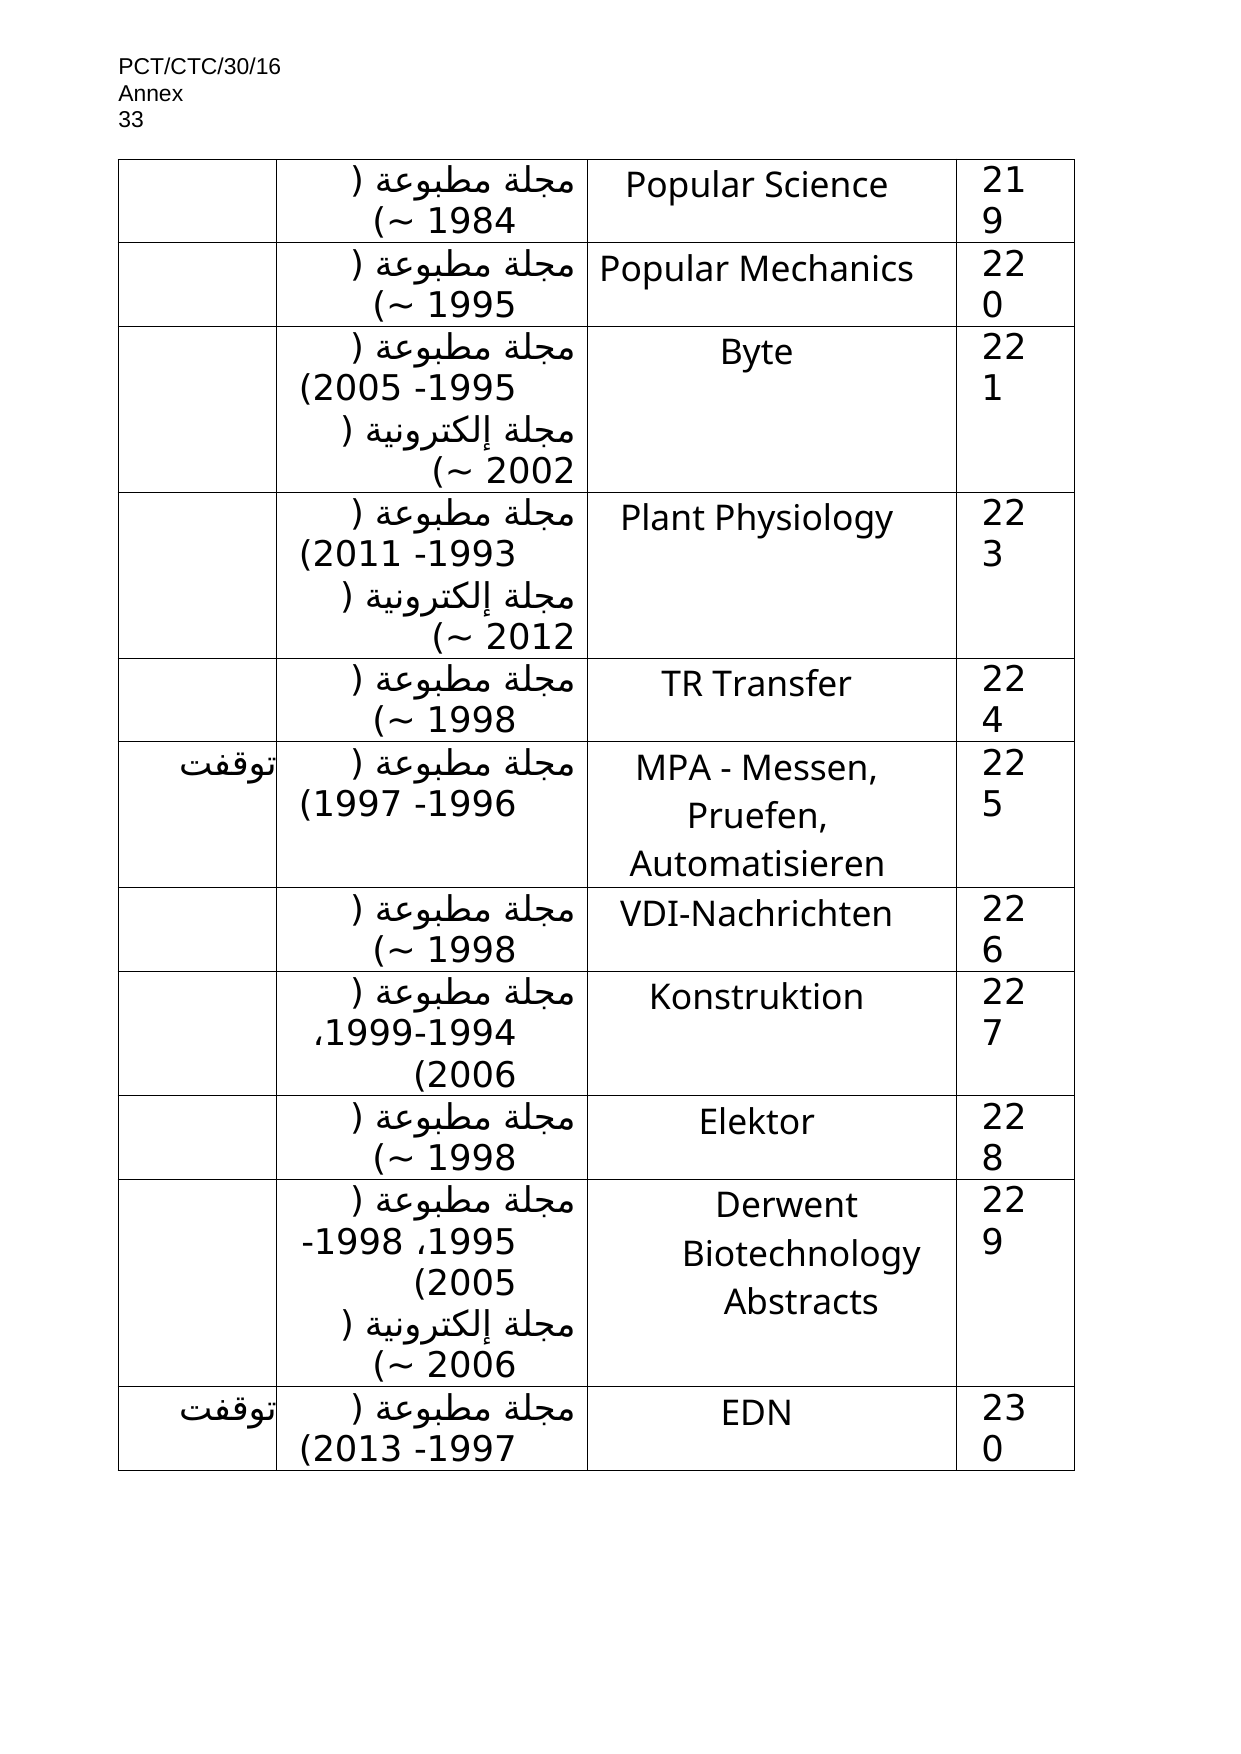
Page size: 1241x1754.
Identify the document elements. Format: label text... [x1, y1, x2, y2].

table_cell [119, 493, 276, 658]
table_cell Popular Science [588, 160, 956, 242]
table_cell [119, 1180, 276, 1386]
table_cell Konstruktion [588, 972, 956, 1095]
table_cell مجلة مطبوعة (1984 ~) [277, 160, 587, 242]
table_cell مجلة مطبوعة (1997- 2013) [277, 1387, 587, 1470]
table_cell [119, 243, 276, 326]
table_cell [119, 160, 276, 242]
table_cell [119, 888, 276, 971]
table_cell Plant Physiology [588, 493, 956, 658]
table_cell 230 [957, 1387, 1074, 1470]
table_cell [119, 972, 276, 1095]
table_cell Elektor [588, 1096, 956, 1179]
table_cell Byte [588, 327, 956, 492]
table_cell EDN [588, 1387, 956, 1470]
table_cell 220 [957, 243, 1074, 326]
table_cell 228 [957, 1096, 1074, 1179]
table_cell مجلة مطبوعة (1994-1999، 2006) [277, 972, 587, 1095]
table_cell [119, 1096, 276, 1179]
table_cell VDI-Nachrichten [588, 888, 956, 971]
table_cell [119, 327, 276, 492]
table_cell مجلة مطبوعة (1995 ~) [277, 243, 587, 326]
table_cell 229 [957, 1180, 1074, 1386]
table_cell 219 [957, 160, 1074, 242]
table_cell 221 [957, 327, 1074, 492]
table_cell مجلة مطبوعة (1995- 2005) مجلة إلكترونية (2002 ~) [277, 327, 587, 492]
table_cell 223 [957, 493, 1074, 658]
table_cell مجلة مطبوعة (1998 ~) [277, 659, 587, 741]
table_cell MPA - Messen, Pruefen, Automatisieren [588, 742, 956, 887]
table_cell توقفت [119, 742, 276, 887]
table_cell 227 [957, 972, 1074, 1095]
table_cell TR Transfer [588, 659, 956, 741]
table_cell مجلة مطبوعة (1996- 1997) [277, 742, 587, 887]
table_cell [119, 659, 276, 741]
table_cell مجلة مطبوعة (1998 ~) [277, 888, 587, 971]
table_cell توقفت [119, 1387, 276, 1470]
table_cell مجلة مطبوعة (1995، 1998-2005) مجلة إلكترونية (2006 ~) [277, 1180, 587, 1386]
table_cell مجلة مطبوعة (1998 ~) [277, 1096, 587, 1179]
table_cell 224 [957, 659, 1074, 741]
table_cell 226 [957, 888, 1074, 971]
table_cell 225 [957, 742, 1074, 887]
table_cell مجلة مطبوعة (1993- 2011) مجلة إلكترونية (2012 ~) [277, 493, 587, 658]
table_cell Derwent Biotechnology Abstracts [588, 1180, 956, 1386]
table_cell Popular Mechanics [588, 243, 956, 326]
